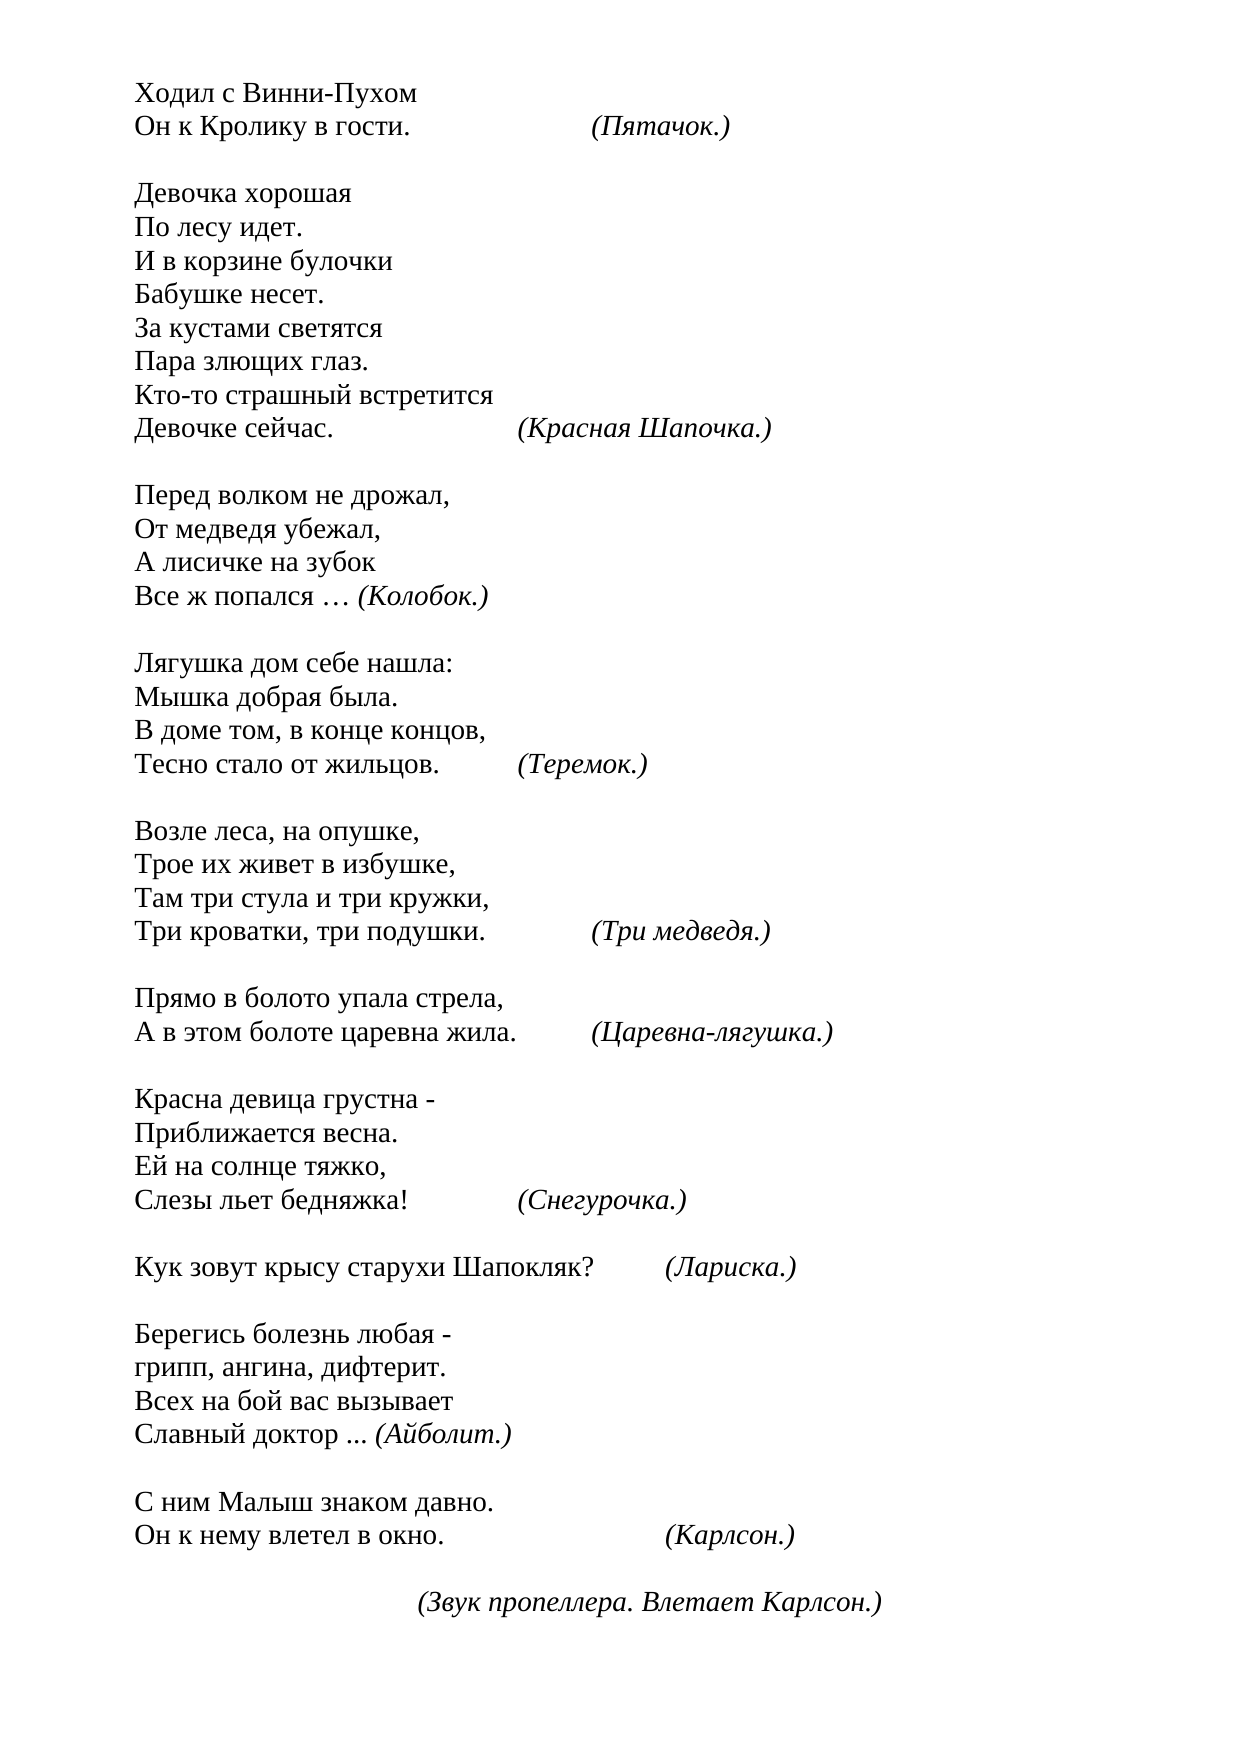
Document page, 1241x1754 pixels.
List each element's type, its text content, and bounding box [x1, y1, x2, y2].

text В доме том, в конце концов, [75, 712, 1165, 746]
text Девочке сейчас. (Красная Шапочка.) [75, 410, 1165, 444]
text Ей на солнце тяжко, [75, 1148, 1165, 1182]
text Все ж попался … (Колобок.) [75, 578, 1165, 612]
text Берегись болезнь любая - [75, 1316, 1165, 1349]
text Слезы льет бедняжка! (Снегурочка.) [75, 1182, 1165, 1215]
text грипп, ангина, дифтерит. [75, 1349, 1165, 1383]
text С ним Малыш знаком давно. [75, 1484, 1165, 1517]
text Всех на бой вас вызывает [75, 1383, 1165, 1417]
text А лисичке на зубок [75, 544, 1165, 578]
text Трое их живет в избушке, [75, 846, 1165, 880]
text Прямо в болото упала стрела, [75, 981, 1165, 1014]
text А в этом болоте царевна жила. (Царевна-лягушка.) [75, 1014, 1165, 1048]
text И в корзине булочки [75, 243, 1165, 276]
text Три кроватки, три подушки. (Три медведя.) [75, 913, 1165, 947]
text Лягушка дом себе нашла: [75, 645, 1165, 679]
text Приближается весна. [75, 1115, 1165, 1148]
text Девочка хорошая [75, 176, 1165, 209]
text Кто-то страшный встретится [75, 377, 1165, 410]
text Пара злющих глаз. [75, 343, 1165, 377]
text От медведя убежал, [75, 511, 1165, 544]
text Тесно стало от жильцов. (Теремок.) [75, 746, 1165, 779]
text Ходил с Винни-Пухом [75, 75, 1165, 108]
text (Звук пропеллера. Влетает Карлсон.) [75, 1584, 1165, 1618]
text За кустами светятся [75, 310, 1165, 343]
text Он к нему влетел в окно. (Карлсон.) [75, 1517, 1165, 1551]
text Красна девица грустна - [75, 1081, 1165, 1115]
text Бабушке несет. [75, 276, 1165, 310]
text Там три стула и три кружки, [75, 880, 1165, 913]
text По лесу идет. [75, 209, 1165, 243]
text Возле леса, на опушке, [75, 813, 1165, 846]
text Он к Кролику в гости. (Пятачок.) [75, 108, 1165, 142]
text Славный доктор ... (Айболит.) [75, 1417, 1165, 1450]
text Перед волком не дрожал, [75, 477, 1165, 511]
text Мышка добрая была. [75, 679, 1165, 712]
text Кук зовут крысу старухи Шапокляк? (Лариска.) [75, 1249, 1165, 1282]
